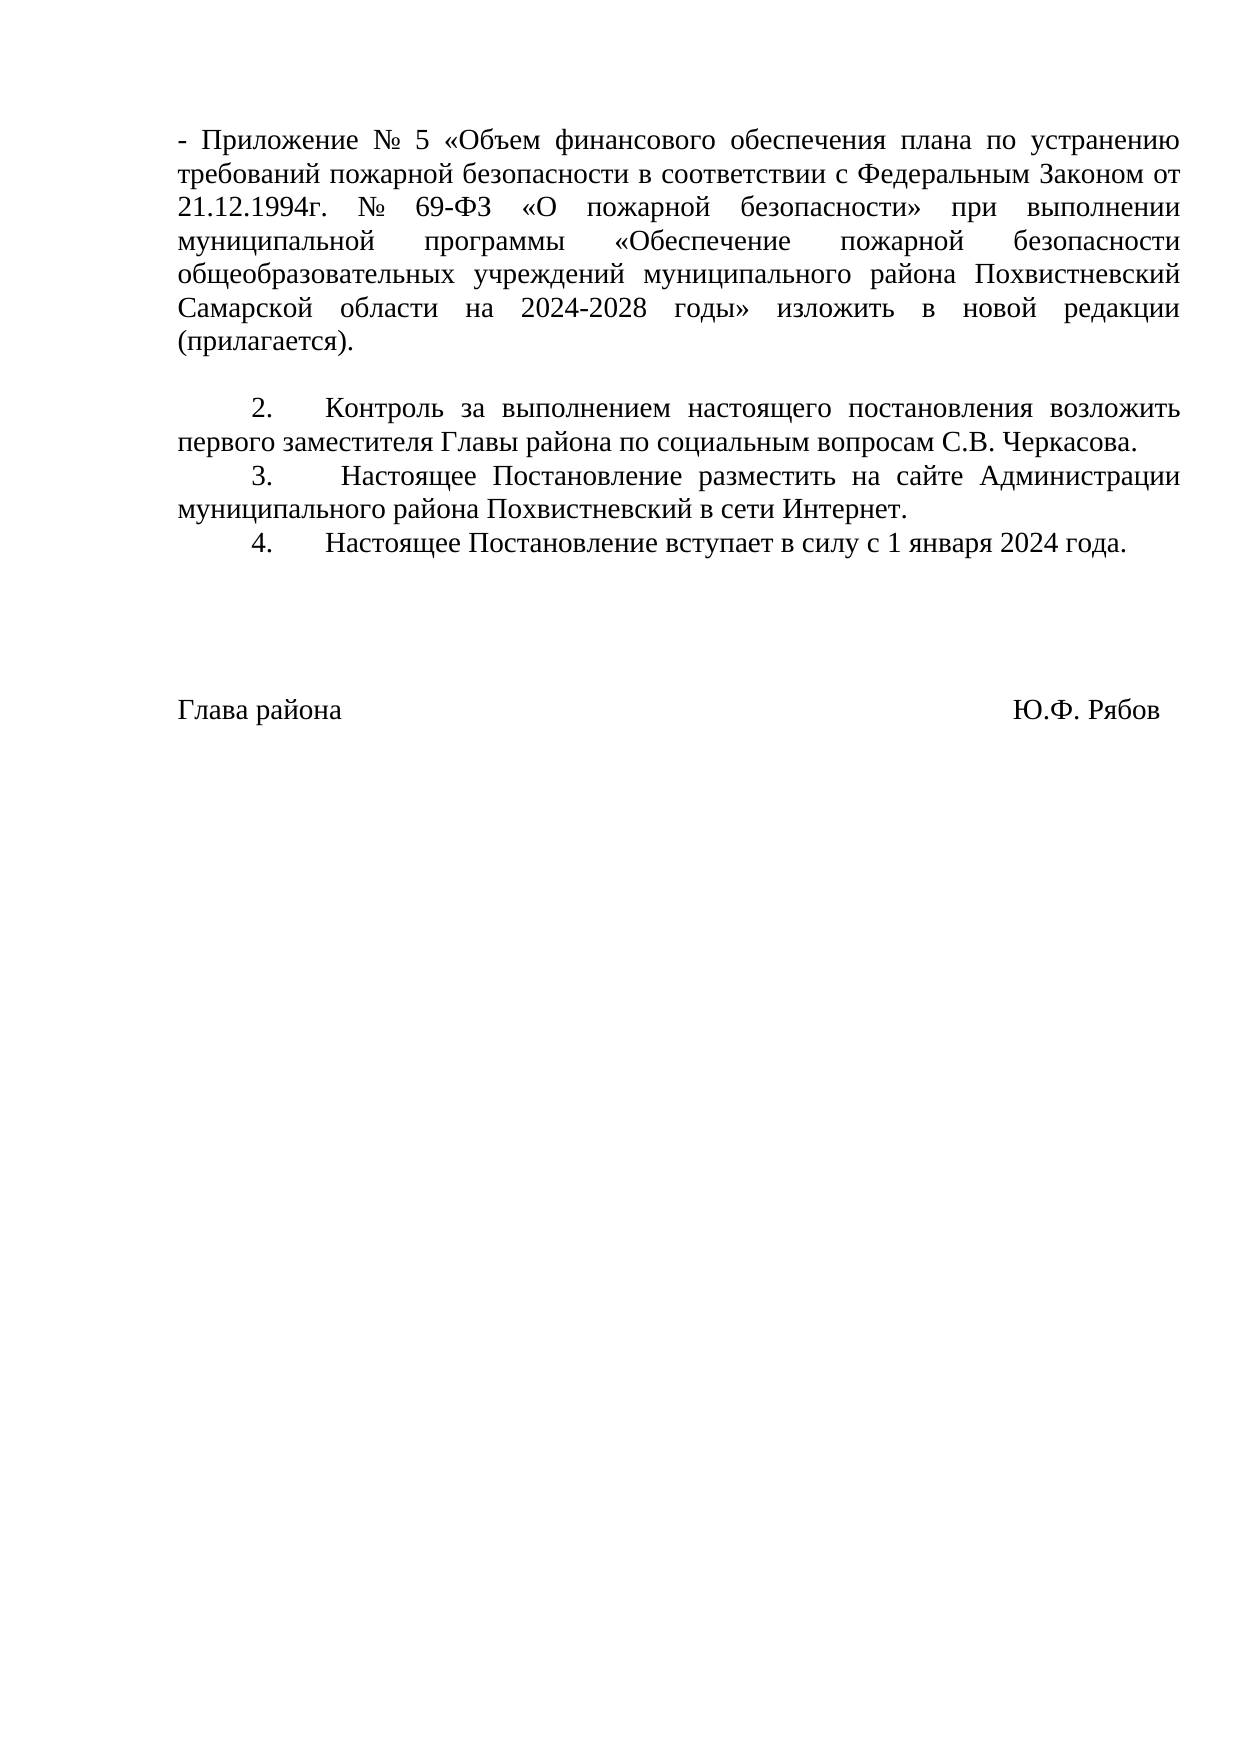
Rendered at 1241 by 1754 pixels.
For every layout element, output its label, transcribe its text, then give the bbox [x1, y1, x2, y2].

text Глава района Ю.Ф. Рябов [177, 692, 1181, 726]
list - Приложение № 5 «Объем финансового обеспечения плана по устранению требований пожарной безопасности в соответствии с Федеральным Законом от 21.12.1994г. № 69-ФЗ «О пожарной безопасности» при выполнении муниципальной программы «Обеспечение пожарной безопасности общеобразовательных учреждений муниципального района Похвистневский Самарской области на 2024-2028 годы» изложить в новой редакции (прилагается). [177, 122, 1181, 357]
list Настоящее Постановление разместить на сайте Администрации муниципального района Похвистневский в сети Интернет. [177, 458, 1181, 525]
list Настоящее Постановление вступает в силу с 1 января 2024 года. [177, 525, 1181, 558]
list Контроль за выполнением настоящего постановления возложить первого заместителя Главы района по социальным вопросам С.В. Черкасова. [177, 391, 1181, 458]
